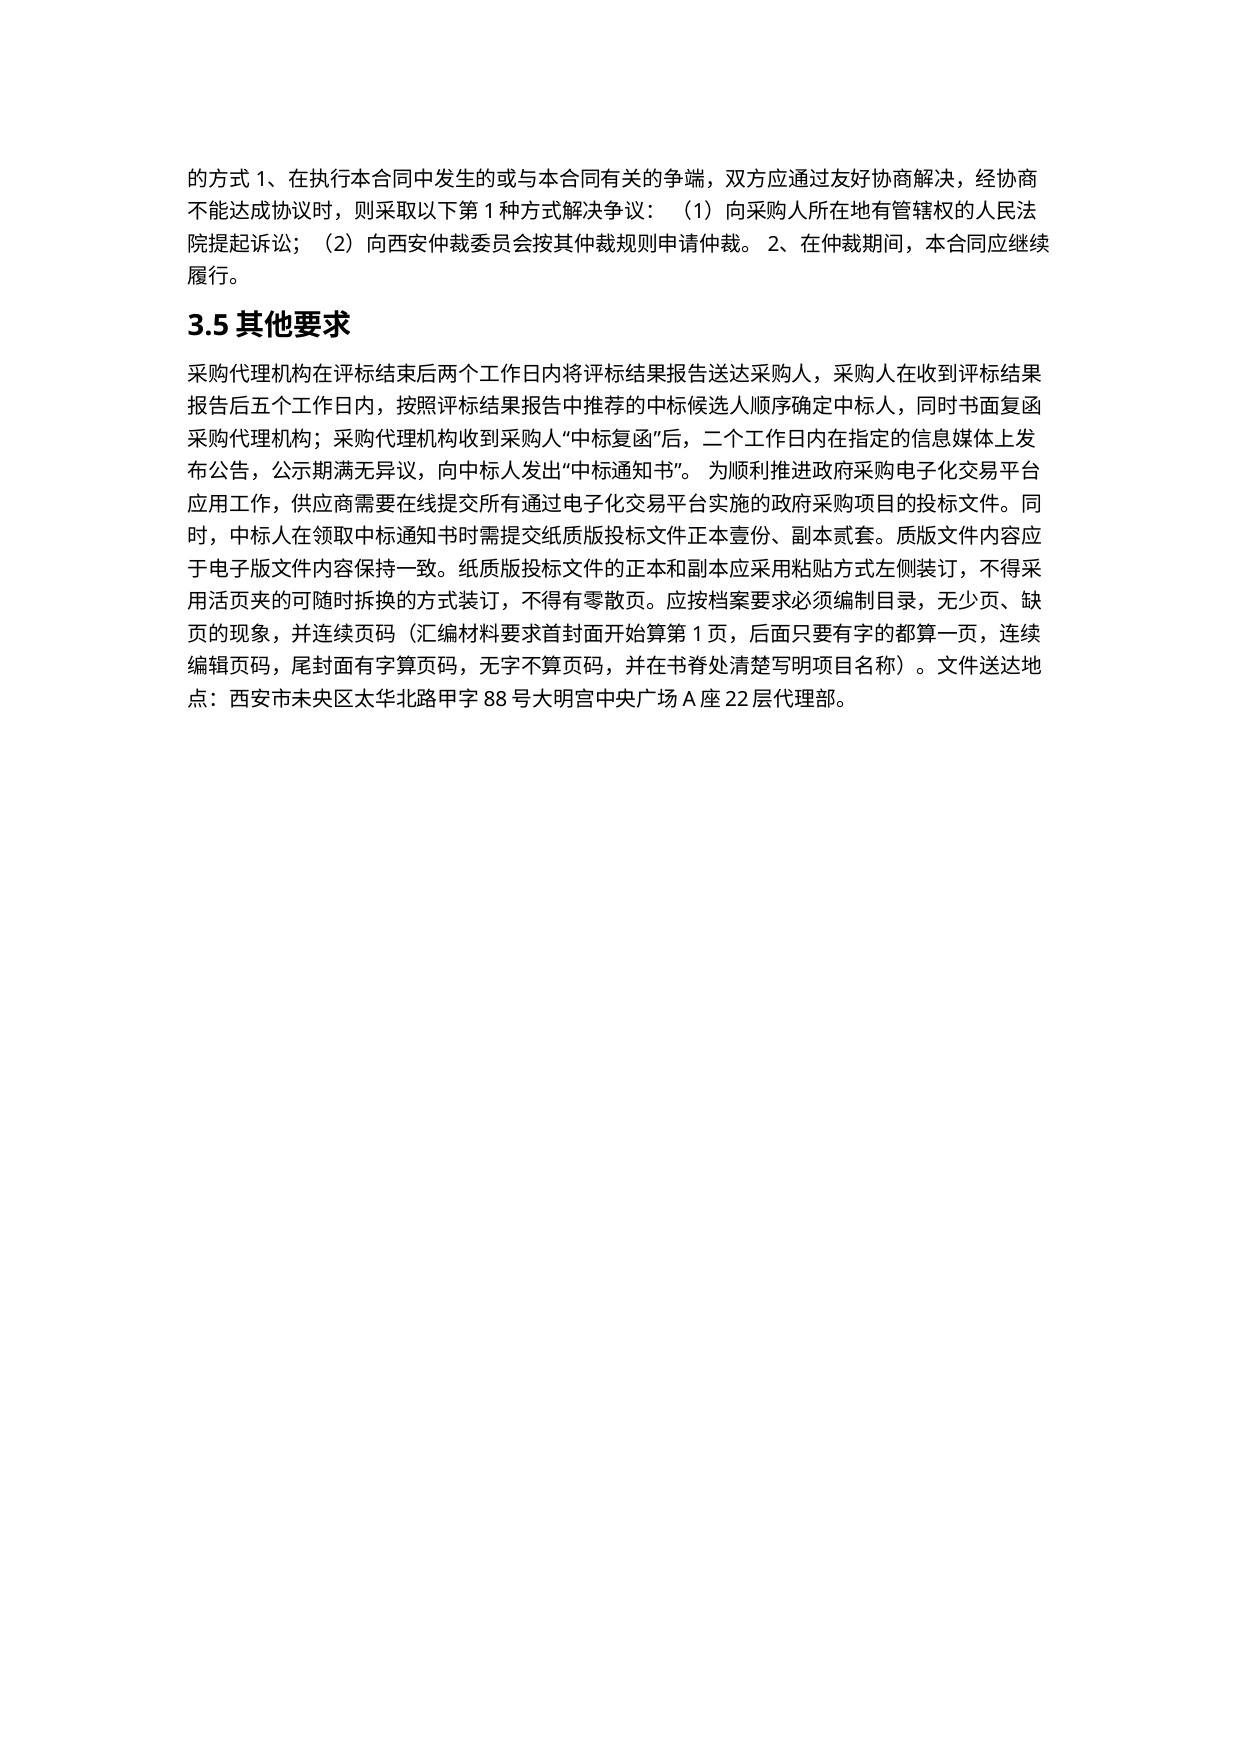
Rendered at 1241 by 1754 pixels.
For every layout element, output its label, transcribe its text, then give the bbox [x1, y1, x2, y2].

text 采购代理机构在评标结束后两个工作日内将评标结果报告送达采购人，采购人在收到评标结果报告后五个工作日内，按照评标结果报告中推荐的中标候选人顺序确定中标人，同时书面复函采购代理机构；采购代理机构收到采购人“中标复函”后，二个工作日内在指定的信息媒体上发布公告，公示期满无异议，向中标人发出“中标通知书”。 为顺利推进政府采购电子化交易平台应用工作，供应商需要在线提交所有通过电子化交易平台实施的政府采购项目的投标文件。同时，中标人在领取中标通知书时需提交纸质版投标文件正本壹份、副本贰套。质版文件内容应于电子版文件内容保持一致。纸质版投标文件的正本和副本应采用粘贴方式左侧装订，不得采用活页夹的可随时拆换的方式装订，不得有零散页。应按档案要求必须编制目录，无少页、缺页的现象，并连续页码（汇编材料要求首封面开始算第1页，后面只要有字的都算一页，连续编辑页码，尾封面有字算页码，无字不算页码，并在书脊处清楚写明项目名称）。文件送达地点：西安市未央区太华北路甲字88号大明宫中央广场A座22层代理部。 [187, 357, 1053, 714]
text 3.5其他要求 [187, 292, 1053, 357]
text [187, 162, 1053, 292]
